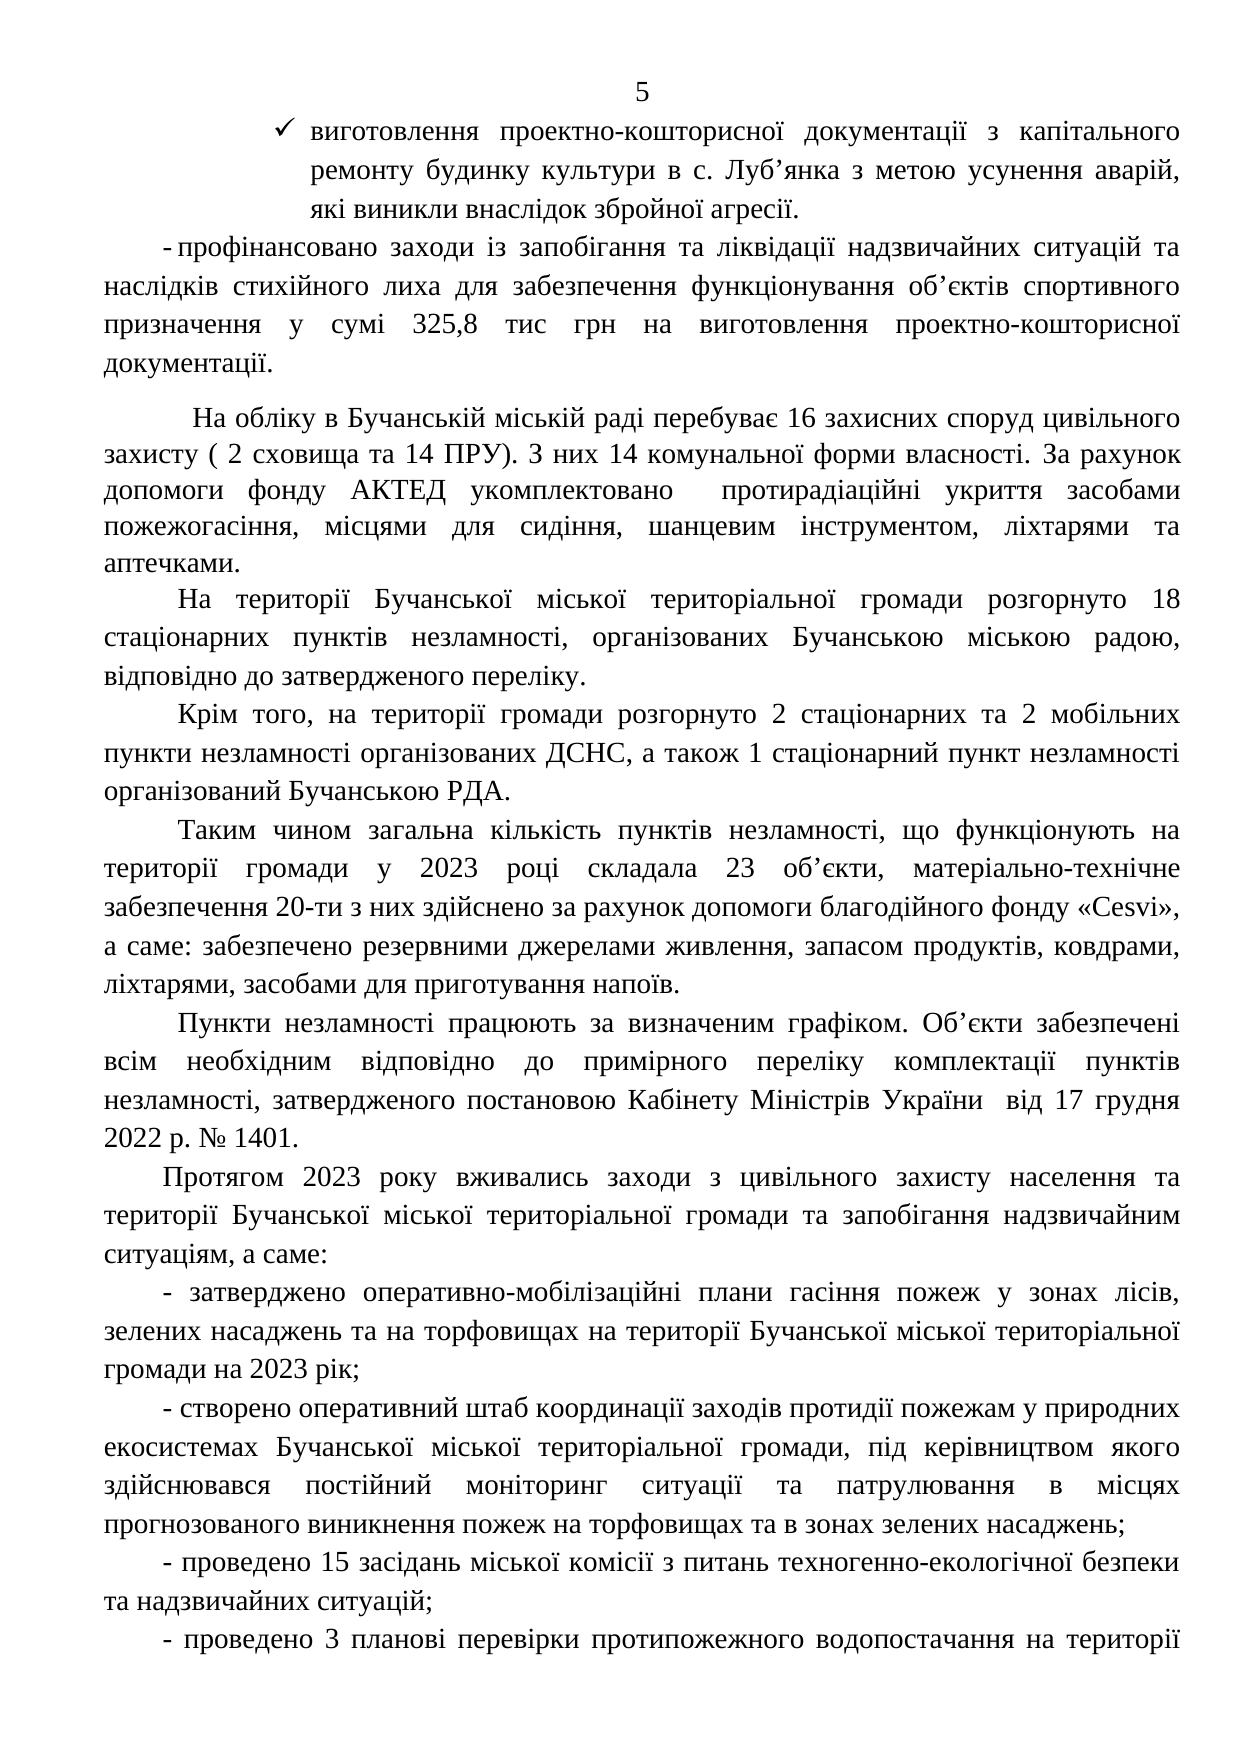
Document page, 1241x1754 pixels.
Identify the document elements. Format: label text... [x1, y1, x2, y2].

list профінансовано заходи із запобігання та ліквідації надзвичайних ситуацій та наслідків стихійного лиха для забезпечення функціонування об’єктів спортивного призначення у сумі 325,8 тис грн на виготовлення проектно-кошторисної документації. [103, 229, 1181, 378]
text На обліку в Бучанській міській раді перебуває 16 захисних споруд цивільного захисту ( 2 сховища та 14 ПРУ). З них 14 комунальної форми власності. За рахунок допомоги фонду АКТЕД укомплектовано протирадіаційні укриття засобами пожежогасіння, місцями для сидіння, шанцевим інструментом, ліхтарями та аптечками. [103, 400, 1181, 578]
text Крім того, на території громади розгорнуто 2 стаціонарних та 2 мобільних пункти незламності організованих ДСНС, а також 1 стаціонарний пункт незламності організований Бучанською РДА. [103, 696, 1181, 807]
text Таким чином загальна кількість пунктів незламності, що функціонують на території громади у 2023 році складала 23 об’єкти, матеріально-технічне забезпечення 20-ти з них здійснено за рахунок допомоги благодійного фонду «Cesvi», а саме: забезпечено резервними джерелами живлення, запасом продуктів, ковдрами, ліхтарями, засобами для приготування напоїв. [103, 812, 1181, 1000]
list виготовлення проектно-кошторисної документації з капітального ремонту будинку культури в с. Луб’янка з метою усунення аварій, які виникли внаслідок збройної агресії. [273, 113, 1181, 224]
text Пункти незламності працюють за визначеним графіком. Об’єкти забезпечені всім необхідним відповідно до примірного переліку комплектації пунктів незламності, затвердженого постановою Кабінету Міністрів України від 17 грудня 2022 р. № 1401. [103, 1005, 1181, 1154]
text Протягом 2023 року вживались заходи з цивільного захисту населення та території Бучанської міської територіальної громади та запобігання надзвичайним ситуаціям, а саме: [103, 1159, 1181, 1269]
text - затверджено оперативно-мобілізаційні плани гасіння пожеж у зонах лісів, зелених насаджень та на торфовищах на території Бучанської міської територіальної громади на 2023 рік; [103, 1274, 1181, 1385]
text - створено оперативний штаб координації заходів протидії пожежам у природних екосистемах Бучанської міської територіальної громади, під керівництвом якого здійснювався постійний моніторинг ситуації та патрулювання в місцях прогнозованого виникнення пожеж на торфовищах та в зонах зелених насаджень; [103, 1390, 1181, 1539]
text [103, 1621, 1181, 1655]
text На території Бучанської міської територіальної громади розгорнуто 18 стаціонарних пунктів незламності, організованих Бучанською міською радою, відповідно до затвердженого переліку. [103, 581, 1181, 691]
text - проведено 15 засідань міської комісії з питань техногенно-екологічної безпеки та надзвичайних ситуацій; [103, 1544, 1181, 1616]
